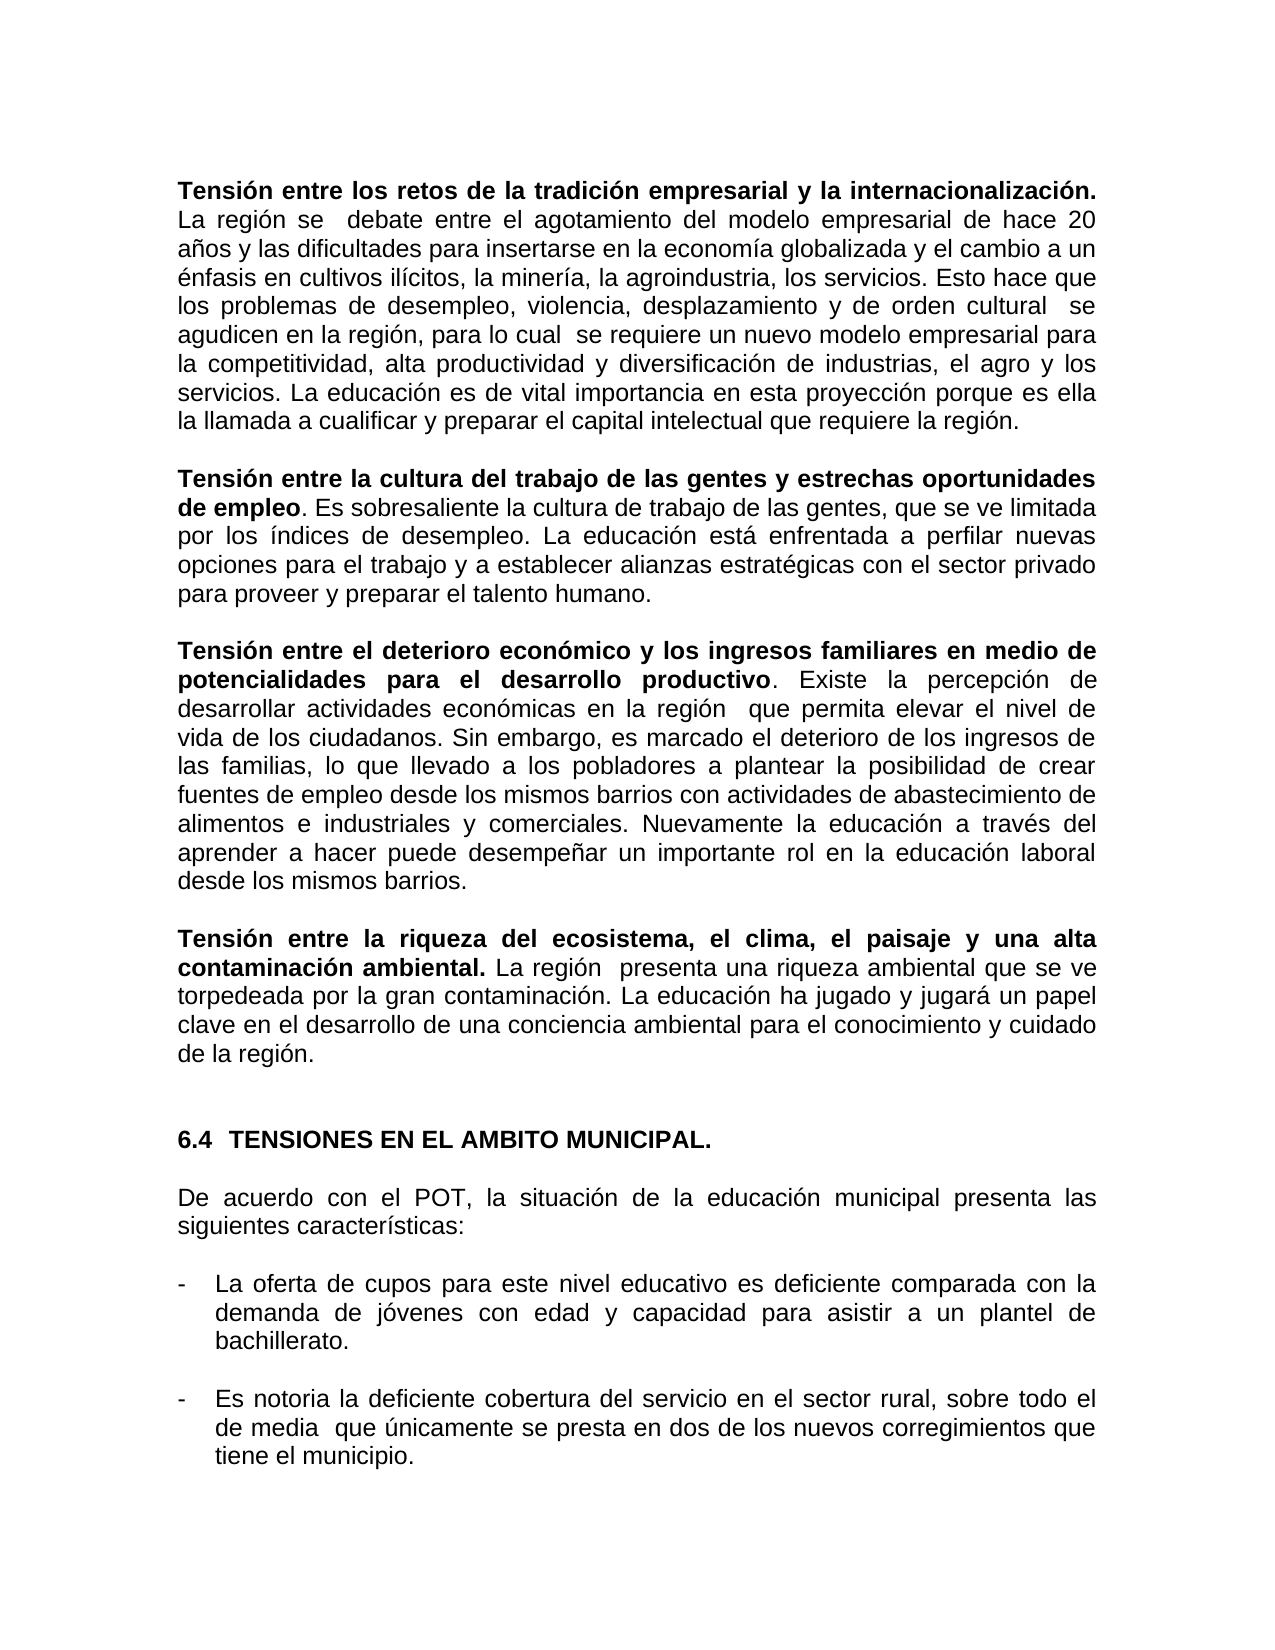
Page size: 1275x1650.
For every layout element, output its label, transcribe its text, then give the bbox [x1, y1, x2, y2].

text Tensión entre los retos de la tradición empresarial y la internacionalización. La región se debate entre el agotamiento del modelo empresarial de hace 20 años y las dificultades para insertarse en la economía globalizada y el cambio a un énfasis en cultivos ilícitos, la minería, la agroindustria, los servicios. Esto hace que los problemas de desempleo, violencia, desplazamiento y de orden cultural se agudicen en la región, para lo cual se requiere un nuevo modelo empresarial para la competitividad, alta productividad y diversificación de industrias, el agro y los servicios. La educación es de vital importancia en esta proyección porque es ella la llamada a cualificar y preparar el capital intelectual que requiere la región. [177, 176, 1098, 435]
text Tensión entre la cultura del trabajo de las gentes y estrechas oportunidades de empleo. Es sobresaliente la cultura de trabajo de las gentes, que se ve limitada por los índices de desempleo. La educación está enfrentada a perfilar nuevas opciones para el trabajo y a establecer alianzas estratégicas con el sector privado para proveer y preparar el talento humano. [177, 464, 1098, 608]
list 6.4YTENSIONES EN EL AMBITO MUNICIPAL. [177, 1125, 1098, 1154]
text - La oferta de cupos para este nivel educativo es deficiente comparada con la demanda de jóvenes con edad y capacidad para asistir a un plantel de bachillerato. [177, 1269, 1098, 1355]
text De acuerdo con el POT, la situación de la educación municipal presenta las siguientes características: [177, 1183, 1098, 1240]
text Tensión entre el deterioro económico y los ingresos familiares en medio de potencialidades para el desarrollo productivo. Existe la percepción de desarrollar actividades económicas en la región que permita elevar el nivel de vida de los ciudadanos. Sin embargo, es marcado el deterioro de los ingresos de las familias, lo que llevado a los pobladores a plantear la posibilidad de crear fuentes de empleo desde los mismos barrios con actividades de abastecimiento de alimentos e industriales y comerciales. Nuevamente la educación a través del aprender a hacer puede desempeñar un importante rol en la educación laboral desde los mismos barrios. [177, 636, 1098, 895]
text - Es notoria la deficiente cobertura del servicio en el sector rural, sobre todo el de media que únicamente se presta en dos de los nuevos corregimientos que tiene el municipio. [177, 1384, 1098, 1470]
text Tensión entre la riqueza del ecosistema, el clima, el paisaje y una alta contaminación ambiental. La región presenta una riqueza ambiental que se ve torpedeada por la gran contaminación. La educación ha jugado y jugará un papel clave en el desarrollo de una conciencia ambiental para el conocimiento y cuidado de la región. [177, 924, 1098, 1068]
